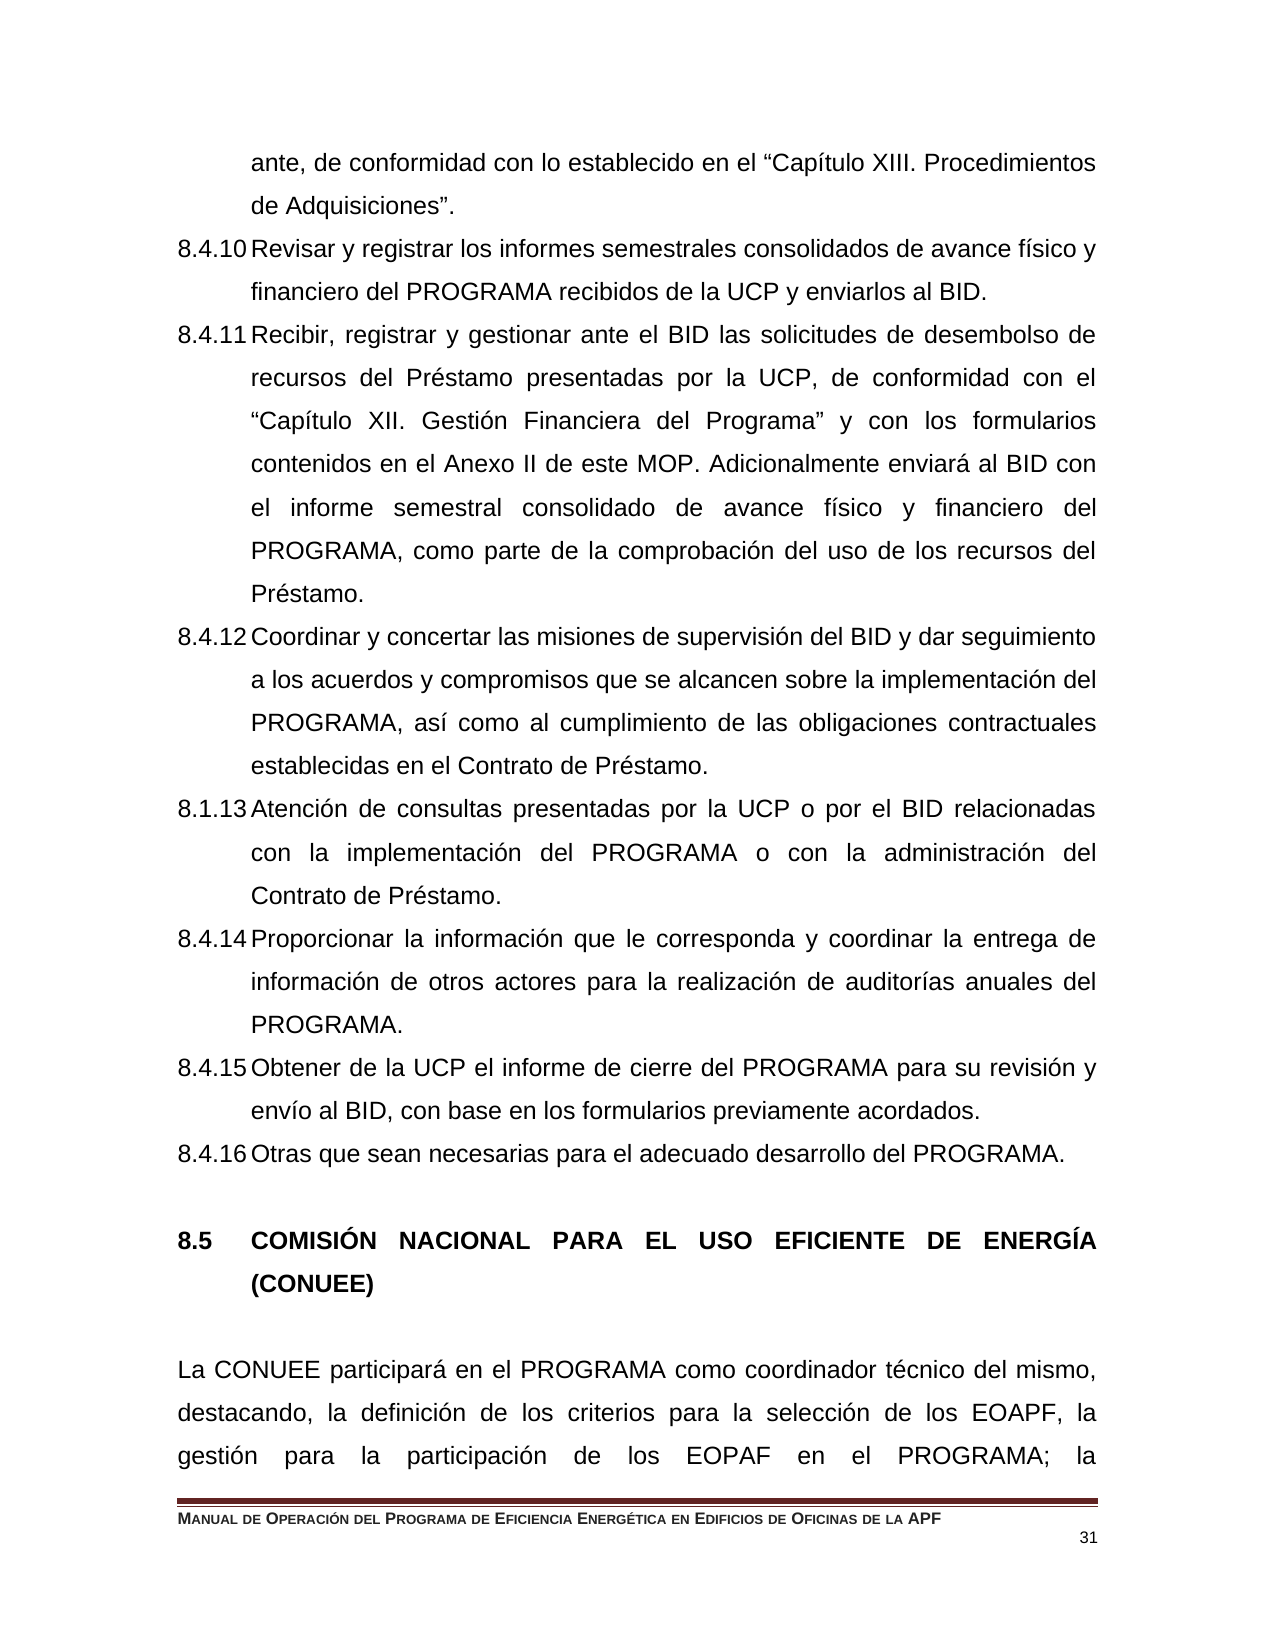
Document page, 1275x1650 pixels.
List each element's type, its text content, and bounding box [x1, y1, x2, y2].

text 8.5 COMISIÓN NACIONAL PARA EL USO EFICIENTE DE ENERGÍA (CONUEE) [177, 1226, 1098, 1298]
text 8.4.14 Proporcionar la información que le corresponda y coordinar la entrega de información de otros actores para la realización de auditorías anuales del PROGRAMA. [177, 924, 1098, 1039]
text 8.4.10 Revisar y registrar los informes semestrales consolidados de avance físico y financiero del PROGRAMA recibidos de la UCP y enviarlos al BID. [177, 234, 1098, 306]
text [177, 148, 1098, 219]
text 8.1.13 Atención de consultas presentadas por la UCP o por el BID relacionadas con la implementación del PROGRAMA o con la administración del Contrato de Préstamo. [177, 794, 1098, 909]
text 8.4.15 Obtener de la UCP el informe de cierre del PROGRAMA para su revisión y envío al BID, con base en los formularios previamente acordados. [177, 1053, 1098, 1125]
text 8.4.12 Coordinar y concertar las misiones de supervisión del BID y dar seguimiento a los acuerdos y compromisos que se alcancen sobre la implementación del PROGRAMA, así como al cumplimiento de las obligaciones contractuales establecidas en el Contrato de Préstamo. [177, 622, 1098, 780]
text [177, 1355, 1098, 1470]
text 8.4.11 Recibir, registrar y gestionar ante el BID las solicitudes de desembolso de recursos del Préstamo presentadas por la UCP, de conformidad con el “Capítulo XII. Gestión Financiera del Programa” y con los formularios contenidos en el Anexo II de este MOP. Adicionalmente enviará al BID con el informe semestral consolidado de avance físico y financiero del PROGRAMA, como parte de la comprobación del uso de los recursos del Préstamo. [177, 320, 1098, 608]
text 8.4.16 Otras que sean necesarias para el adecuado desarrollo del PROGRAMA. [177, 1139, 1098, 1168]
